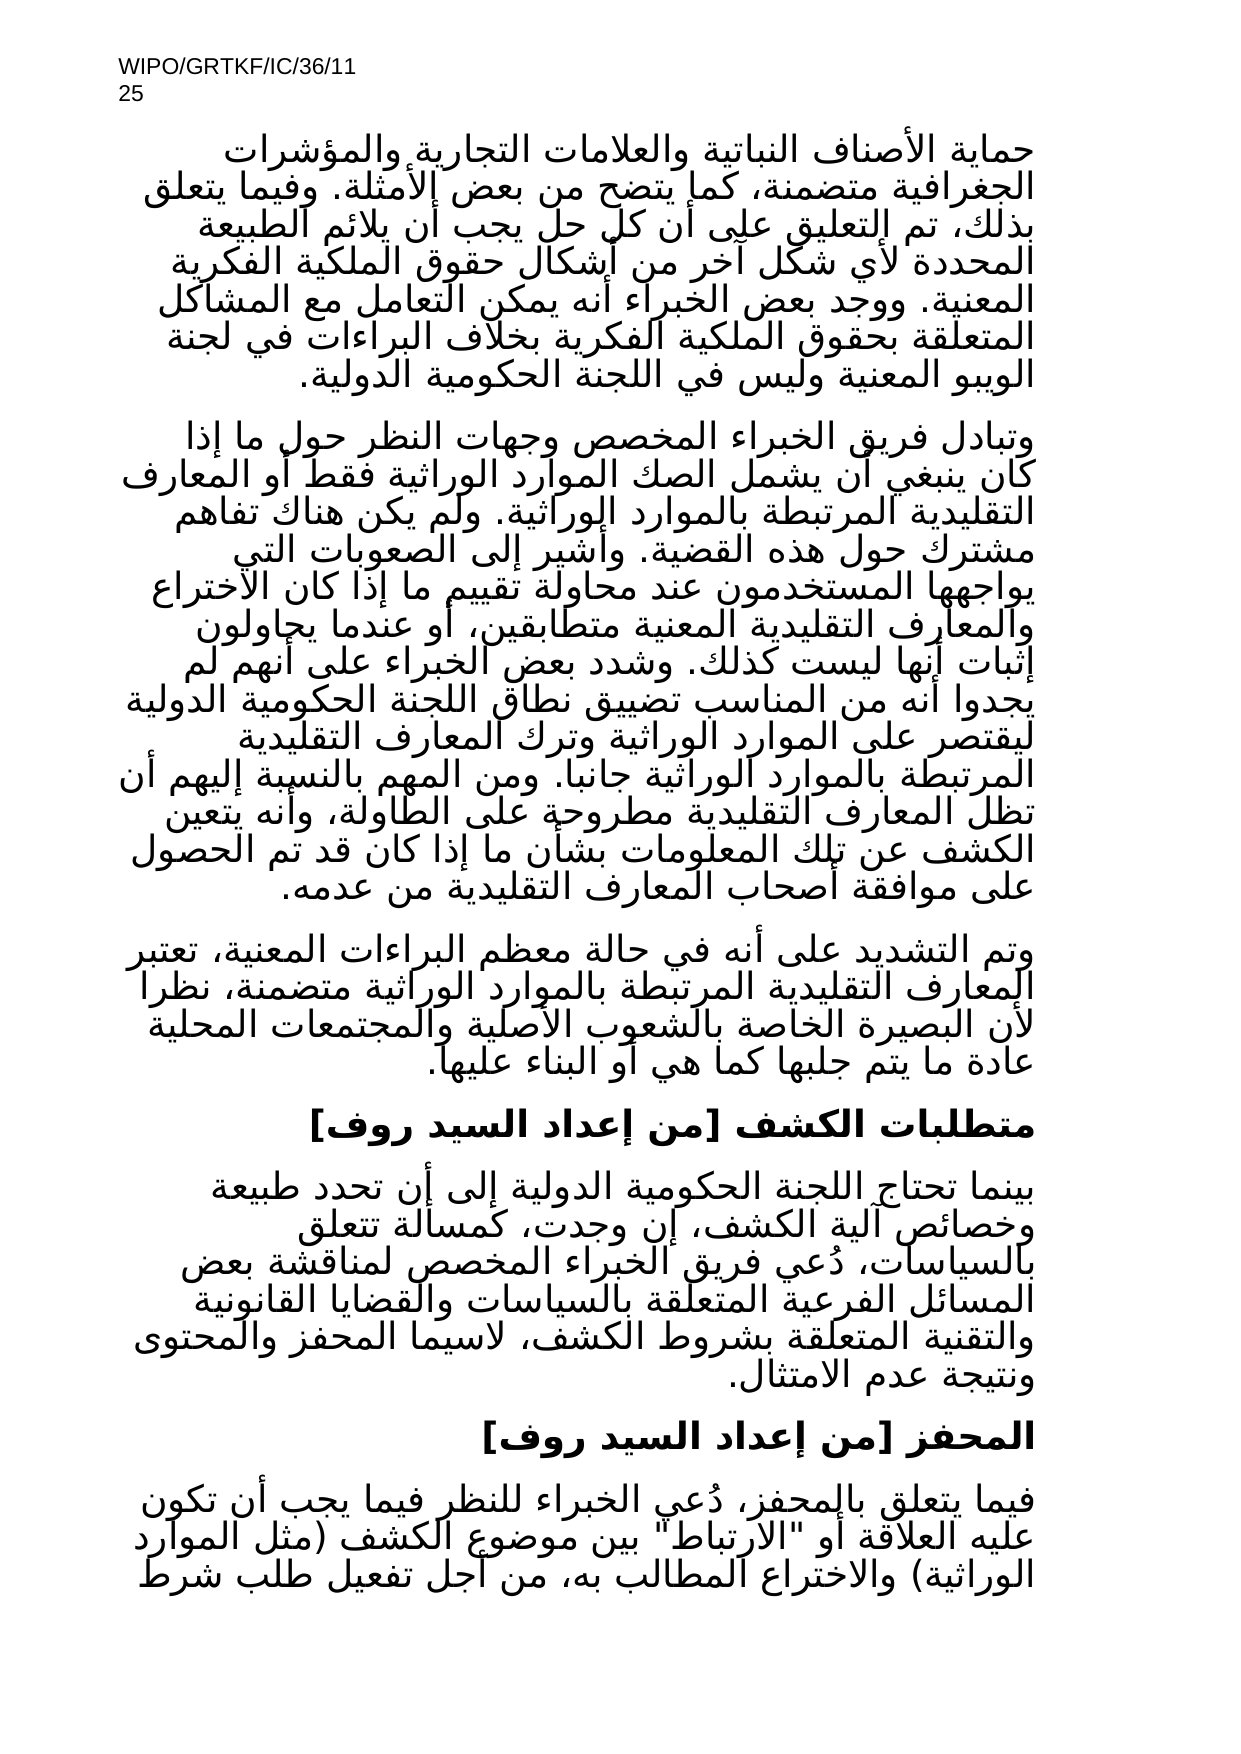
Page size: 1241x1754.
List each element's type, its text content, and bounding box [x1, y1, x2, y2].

list المحفز [من إعداد السيد روف] [118, 1420, 1013, 1457]
list وتبادل فريق الخبراء المخصص وجهات النظر حول ما إذا كان ينبغي أن يشمل الصك الموارد الوراثية فقط أو المعارف التقليدية المرتبطة بالموارد الوراثية. ولم يكن هناك تفاهم مشترك حول هذه القضية. وأشير إلى الصعوبات التي يواجهها المستخدمون عند محاولة تقييم ما إذا كان الاختراع والمعارف التقليدية المعنية متطابقين، أو عندما يحاولون إثبات أنها ليست كذلك. وشدد بعض الخبراء على أنهم لم يجدوا أنه من المناسب تضييق نطاق اللجنة الحكومية الدولية ليقتصر على الموارد الوراثية وترك المعارف التقليدية المرتبطة بالموارد الوراثية جانبا. ومن المهم بالنسبة إليهم أن تظل المعارف التقليدية مطروحة على الطاولة، وأنه يتعين الكشف عن تلك المعلومات بشأن ما إذا كان قد تم الحصول على موافقة أصحاب المعارف التقليدية من عدمه. [118, 420, 1037, 907]
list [118, 1482, 1037, 1595]
list متطلبات الكشف [من إعداد السيد روف] [118, 1107, 1037, 1145]
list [118, 132, 1037, 395]
list بينما تحتاج اللجنة الحكومية الدولية إلى أن تحدد طبيعة وخصائص آلية الكشف، إن وجدت، كمسألة تتعلق بالسياسات، دُعي فريق الخبراء المخصص لمناقشة بعض المسائل الفرعية المتعلقة بالسياسات والقضايا القانونية والتقنية المتعلقة بشروط الكشف، لاسيما المحفز والمحتوى ونتيجة عدم الامتثال. [118, 1170, 1037, 1395]
list المحفز [من إعداد السيد روف] [918, 1420, 1037, 1457]
list وتم التشديد على أنه في حالة معظم البراءات المعنية، تعتبر المعارف التقليدية المرتبطة بالموارد الوراثية متضمنة، نظرا لأن البصيرة الخاصة بالشعوب الأصلية والمجتمعات المحلية عادة ما يتم جلبها كما هي أو البناء عليها. [118, 932, 1037, 1082]
